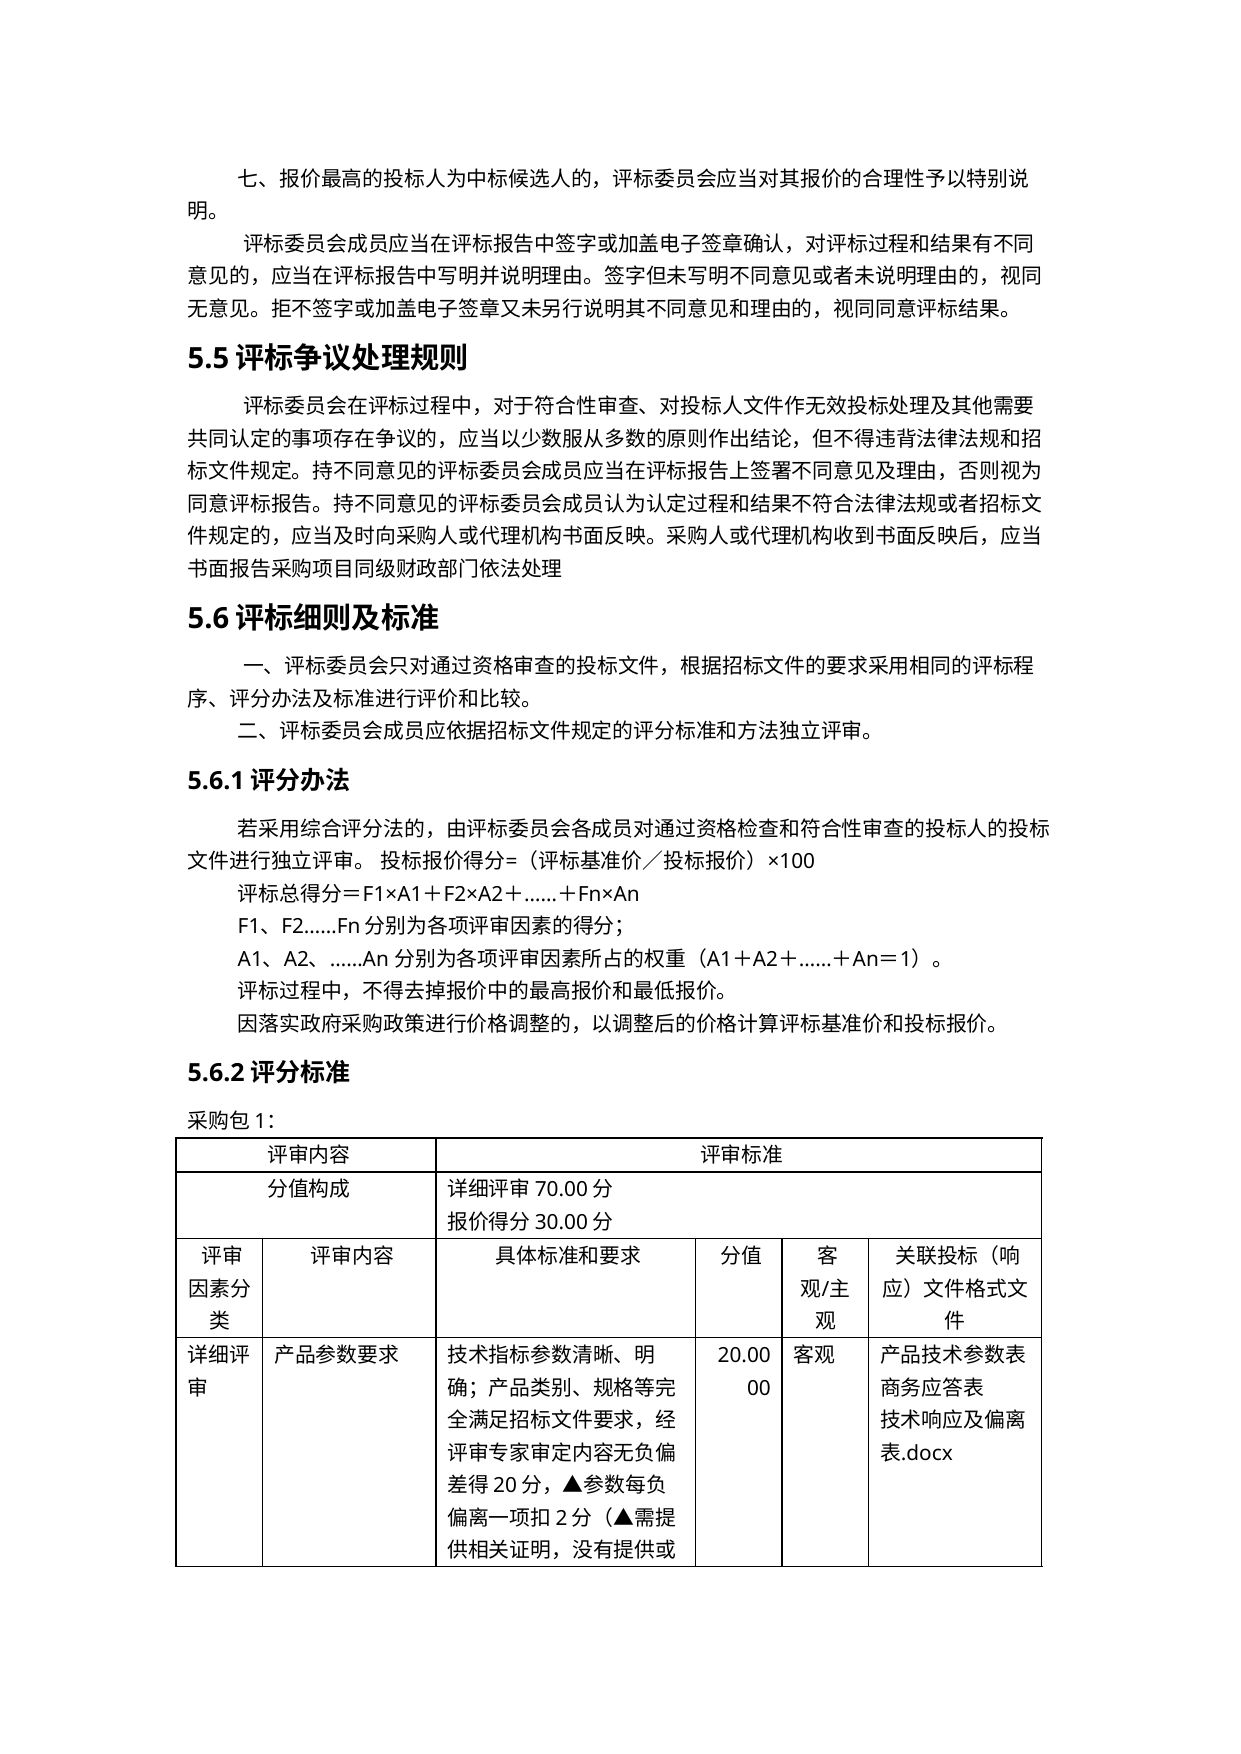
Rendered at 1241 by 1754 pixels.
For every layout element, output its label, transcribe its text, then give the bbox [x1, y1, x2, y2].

table_cell 产品参数要求 [263, 1338, 435, 1566]
table_cell 详细评审70.00分 报价得分30.00分 [437, 1173, 1041, 1238]
text 评标委员会成员应当在评标报告中签字或加盖电子签章确认，对评标过程和结果有不同意见的，应当在评标报告中写明并说明理由。签字但未写明不同意见或者未说明理由的，视同无意见。拒不签字或加盖电子签章又未另行说明其不同意见和理由的，视同同意评标结果。 [187, 227, 1053, 324]
table_cell 分值 [696, 1239, 781, 1337]
table_cell 20.0000 [696, 1338, 781, 1566]
text 七、报价最高的投标人为中标候选人的，评标委员会应当对其报价的合理性予以特别说明。 [187, 162, 1053, 227]
table_cell 关联投标（响应）文件格式文件 [869, 1239, 1041, 1337]
text 若采用综合评分法的，由评标委员会各成员对通过资格检查和符合性审查的投标人的投标文件进行独立评审。 投标报价得分=（评标基准价／投标报价）×100 [187, 812, 1053, 877]
table_header 评审内容 [177, 1139, 435, 1171]
text 5.5评标争议处理规则 [187, 324, 1053, 389]
text 二、评标委员会成员应依据招标文件规定的评分标准和方法独立评审。 [187, 714, 1053, 747]
table_cell 具体标准和要求 [437, 1239, 695, 1337]
text 评标委员会在评标过程中，对于符合性审查、对投标人文件作无效投标处理及其他需要共同认定的事项存在争议的，应当以少数服从多数的原则作出结论，但不得违背法律法规和招标文件规定。持不同意见的评标委员会成员应当在评标报告上签署不同意见及理由，否则视为同意评标报告。持不同意见的评标委员会成员认为认定过程和结果不符合法律法规或者招标文件规定的，应当及时向采购人或代理机构书面反映。采购人或代理机构收到书面反映后，应当书面报告采购项目同级财政部门依法处理 [187, 389, 1053, 584]
text 5.6.2评分标准 [187, 1039, 1053, 1104]
text 一、评标委员会只对通过资格审查的投标文件，根据招标文件的要求采用相同的评标程序、评分办法及标准进行评价和比较。 [187, 649, 1053, 714]
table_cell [437, 1338, 695, 1566]
table_cell 客观 [783, 1338, 868, 1566]
text 5.6.1评分办法 [187, 747, 1053, 812]
table_cell 客观/主观 [783, 1239, 868, 1337]
table_header 评审标准 [437, 1139, 1041, 1171]
table_cell 评审因素分类 [177, 1239, 262, 1337]
text F1、F2……Fn分别为各项评审因素的得分； [187, 909, 1053, 942]
table_cell 分值构成 [177, 1173, 435, 1238]
table_cell 详细评审 [177, 1338, 262, 1566]
text 5.6评标细则及标准 [187, 584, 1053, 649]
table_cell 评审内容 [263, 1239, 435, 1337]
text 评标总得分＝F1×A1＋F2×A2＋……＋Fn×An [187, 877, 1053, 909]
text 评标过程中，不得去掉报价中的最高报价和最低报价。 [187, 974, 1053, 1007]
text A1、A2、……An 分别为各项评审因素所占的权重（A1＋A2＋……＋An＝1）。 [187, 942, 1053, 974]
text 因落实政府采购政策进行价格调整的，以调整后的价格计算评标基准价和投标报价。 [187, 1007, 1053, 1039]
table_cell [869, 1338, 1041, 1566]
text 采购包1： [187, 1104, 1053, 1137]
